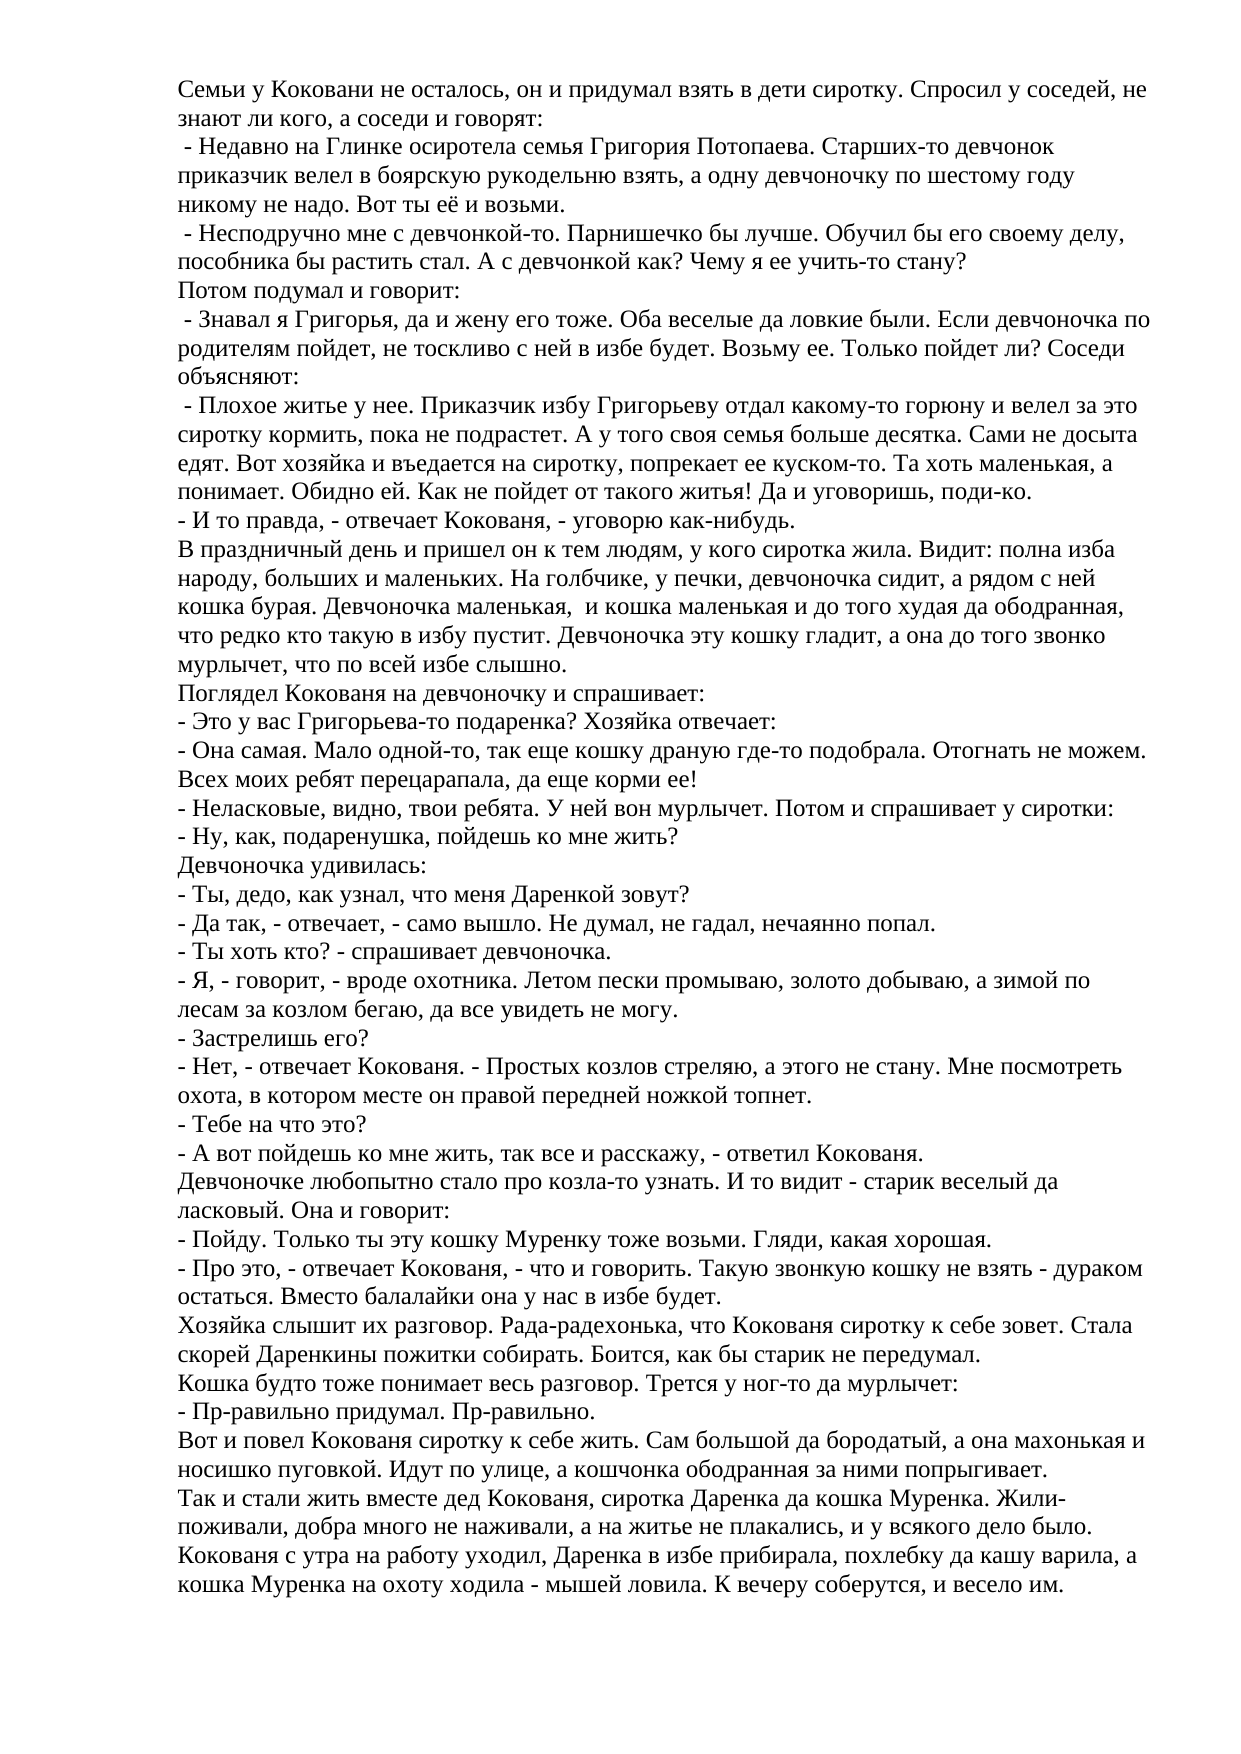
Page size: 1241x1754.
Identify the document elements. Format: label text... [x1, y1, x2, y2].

text - Ты, дедо, как узнал, что меня Даренкой зовут? [177, 879, 1152, 908]
text - Недавно на Глинке осиротела семья Григория Потопаева. Старших-то девчонок приказчик велел в боярскую рукодельню взять, а одну девчоночку по шестому году никому не надо. Вот ты её и возьми. [177, 131, 1152, 218]
text - Это у вас Григорьева-то подаренка? Хозяйка отвечает: [177, 706, 1152, 735]
text - Тебе на что это? [177, 1109, 1152, 1138]
text - Застрелишь его? [177, 1023, 1152, 1051]
text - Плохое житье у нее. Приказчик избу Григорьеву отдал какому-то горюну и велел за это сиротку кормить, пока не подрастет. А у того своя семья больше десятка. Сами не досыта едят. Вот хозяйка и въедается на сиротку, попрекает ее куском-то. Та хоть маленькая, а понимает. Обидно ей. Как не пойдет от такого житья! Да и уговоришь, поди-ко. [177, 390, 1152, 505]
text - Про это, - отвечает Кокованя, - что и говорить. Такую звонкую кошку не взять - дураком остаться. Вместо балалайки она у нас в избе будет. [177, 1253, 1152, 1310]
text - А вот пойдешь ко мне жить, так все и расскажу, - ответил Кокованя. [177, 1138, 1152, 1166]
text - Пр-равильно придумал. Пр-равильно. [177, 1396, 1152, 1425]
text Вот и повел Кокованя сиротку к себе жить. Сам большой да бородатый, а она махонькая и носишко пуговкой. Идут по улице, а кошчонка ободранная за ними попрыгивает. [177, 1425, 1152, 1483]
text - Я, - говорит, - вроде охотника. Летом пески промываю, золото добываю, а зимой по лесам за козлом бегаю, да все увидеть не могу. [177, 965, 1152, 1023]
text Поглядел Кокованя на девчоночку и спрашивает: [177, 678, 1152, 706]
text Так и стали жить вместе дед Кокованя, сиротка Даренка да кошка Муренка. Жили-поживали, добра много не наживали, а на житье не плакались, и у всякого дело было. [177, 1483, 1152, 1540]
text Хозяйка слышит их разговор. Рада-радехонька, что Кокованя сиротку к себе зовет. Стала скорей Даренкины пожитки собирать. Боится, как бы старик не передумал. [177, 1310, 1152, 1368]
text Потом подумал и говорит: [177, 275, 1152, 304]
text - Пойду. Только ты эту кошку Муренку тоже возьми. Гляди, какая хорошая. [177, 1224, 1152, 1253]
text - Да так, - отвечает, - само вышло. Не думал, не гадал, нечаянно попал. [177, 908, 1152, 936]
text Девчоночка удивилась: [177, 850, 1152, 879]
text - Неласковые, видно, твои ребята. У ней вон мурлычет. Потом и спрашивает у сиротки: [177, 793, 1152, 821]
text - Знавал я Григорья, да и жену его тоже. Оба веселые да ловкие были. Если девчоночка по родителям пойдет, не тоскливо с ней в избе будет. Возьму ее. Только пойдет ли? Соседи объясняют: [177, 304, 1152, 390]
text Девчоночке любопытно стало про козла-то узнать. И то видит - старик веселый да ласковый. Она и говорит: [177, 1166, 1152, 1224]
text Кокованя с утра на работу уходил, Даренка в избе прибирала, похлебку да кашу варила, а кошка Муренка на охоту ходила - мышей ловила. К вечеру соберутся, и весело им. [177, 1540, 1152, 1598]
text - Ты хоть кто? - спрашивает девчоночка. [177, 936, 1152, 965]
text - Несподручно мне с девчонкой-то. Парнишечко бы лучше. Обучил бы его своему делу, пособника бы растить стал. А с девчонкой как? Чему я ее учить-то стану? [177, 218, 1152, 275]
text Кошка будто тоже понимает весь разговор. Трется у ног-то да мурлычет: [177, 1368, 1152, 1396]
text - Ну, как, подаренушка, пойдешь ко мне жить? [177, 821, 1152, 850]
text - Она самая. Мало одной-то, так еще кошку драную где-то подобрала. Отогнать не можем. Всех моих ребят перецарапала, да еще корми ее! [177, 735, 1152, 793]
text - Нет, - отвечает Кокованя. - Простых козлов стреляю, а этого не стану. Мне посмотреть охота, в котором месте он правой передней ножкой топнет. [177, 1051, 1152, 1109]
text - И то правда, - отвечает Кокованя, - уговорю как-нибудь. [177, 505, 1152, 534]
text Семьи у Коковани не осталось, он и придумал взять в дети сиротку. Спросил у соседей, не знают ли кого, а соседи и говорят: [177, 74, 1152, 131]
text В праздничный день и пришел он к тем людям, у кого сиротка жила. Видит: полна изба народу, больших и маленьких. На голбчике, у печки, девчоночка сидит, а рядом с ней кошка бурая. Девчоночка маленькая, и кошка маленькая и до того худая да ободранная, что редко кто такую в избу пустит. Девчоночка эту кошку гладит, а она до того звонко мурлычет, что по всей избе слышно. [177, 534, 1152, 678]
